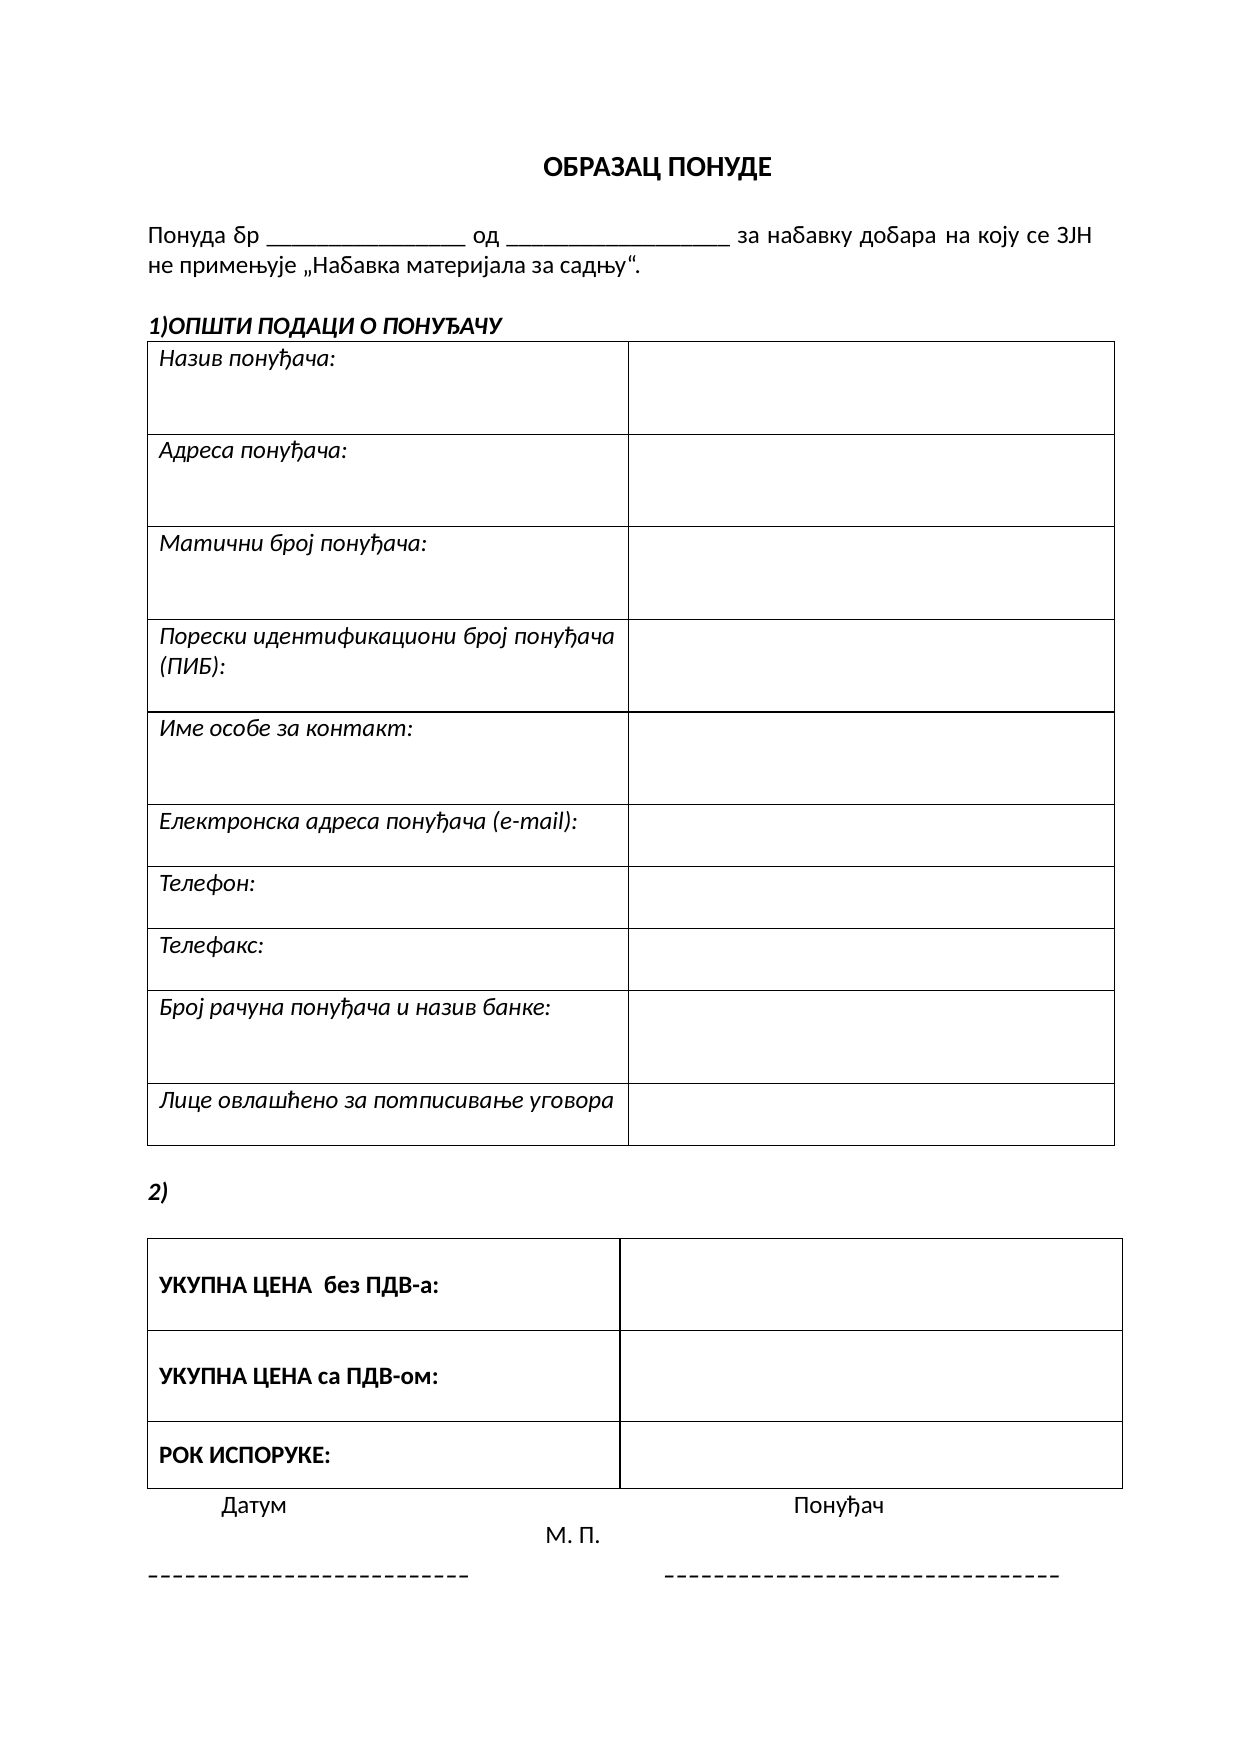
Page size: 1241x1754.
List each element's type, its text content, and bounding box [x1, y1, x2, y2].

text 1)ОПШТИ ПОДАЦИ О ПОНУЂАЧУ [148, 310, 1093, 341]
table_cell Број рачуна понуђача и назив банке: [148, 991, 628, 1083]
table_cell [629, 620, 1114, 711]
table_header Назив понуђача: [148, 342, 628, 433]
table_cell [629, 713, 1114, 804]
table_cell Име особе за контакт: [148, 713, 628, 804]
table_cell [629, 929, 1114, 990]
table_cell [629, 991, 1114, 1083]
table_cell Телефон: [148, 867, 628, 928]
table_cell РОК ИСПОРУКЕ: [148, 1422, 619, 1488]
table_cell Електронска адреса понуђача (e-mail): [148, 805, 628, 866]
text Датум Понуђач [148, 1489, 1093, 1519]
text 2) [148, 1176, 1093, 1207]
table_header [621, 1239, 1122, 1330]
text ОБРАЗАЦ ПОНУДЕ [223, 148, 1093, 183]
text Понуда бр ________________ од __________________ за набавку добара на коју се ЗЈН не примењује „Набавка материјала за садњу“. [148, 219, 1093, 280]
text __________________________ ________________________________ [148, 1550, 1093, 1580]
table_cell Лице овлашћено за потписивање уговора [148, 1084, 628, 1145]
table_cell [621, 1422, 1122, 1488]
table_cell Матични број понуђача: [148, 527, 628, 619]
table_cell [629, 867, 1114, 928]
table_cell [629, 805, 1114, 866]
text М. П. [448, 1519, 1093, 1550]
table_cell Порески идентификациони број понуђача (ПИБ): [148, 620, 628, 711]
table_header [629, 342, 1114, 433]
table_header УКУПНА ЦЕНА без ПДВ-а: [148, 1239, 619, 1330]
table_cell УКУПНА ЦЕНА са ПДВ-ом: [148, 1331, 619, 1421]
table_cell Адреса понуђача: [148, 435, 628, 526]
table_cell [629, 527, 1114, 619]
table_cell [629, 435, 1114, 526]
table_cell Телефакс: [148, 929, 628, 990]
table_cell [621, 1331, 1122, 1421]
table_cell [629, 1084, 1114, 1145]
